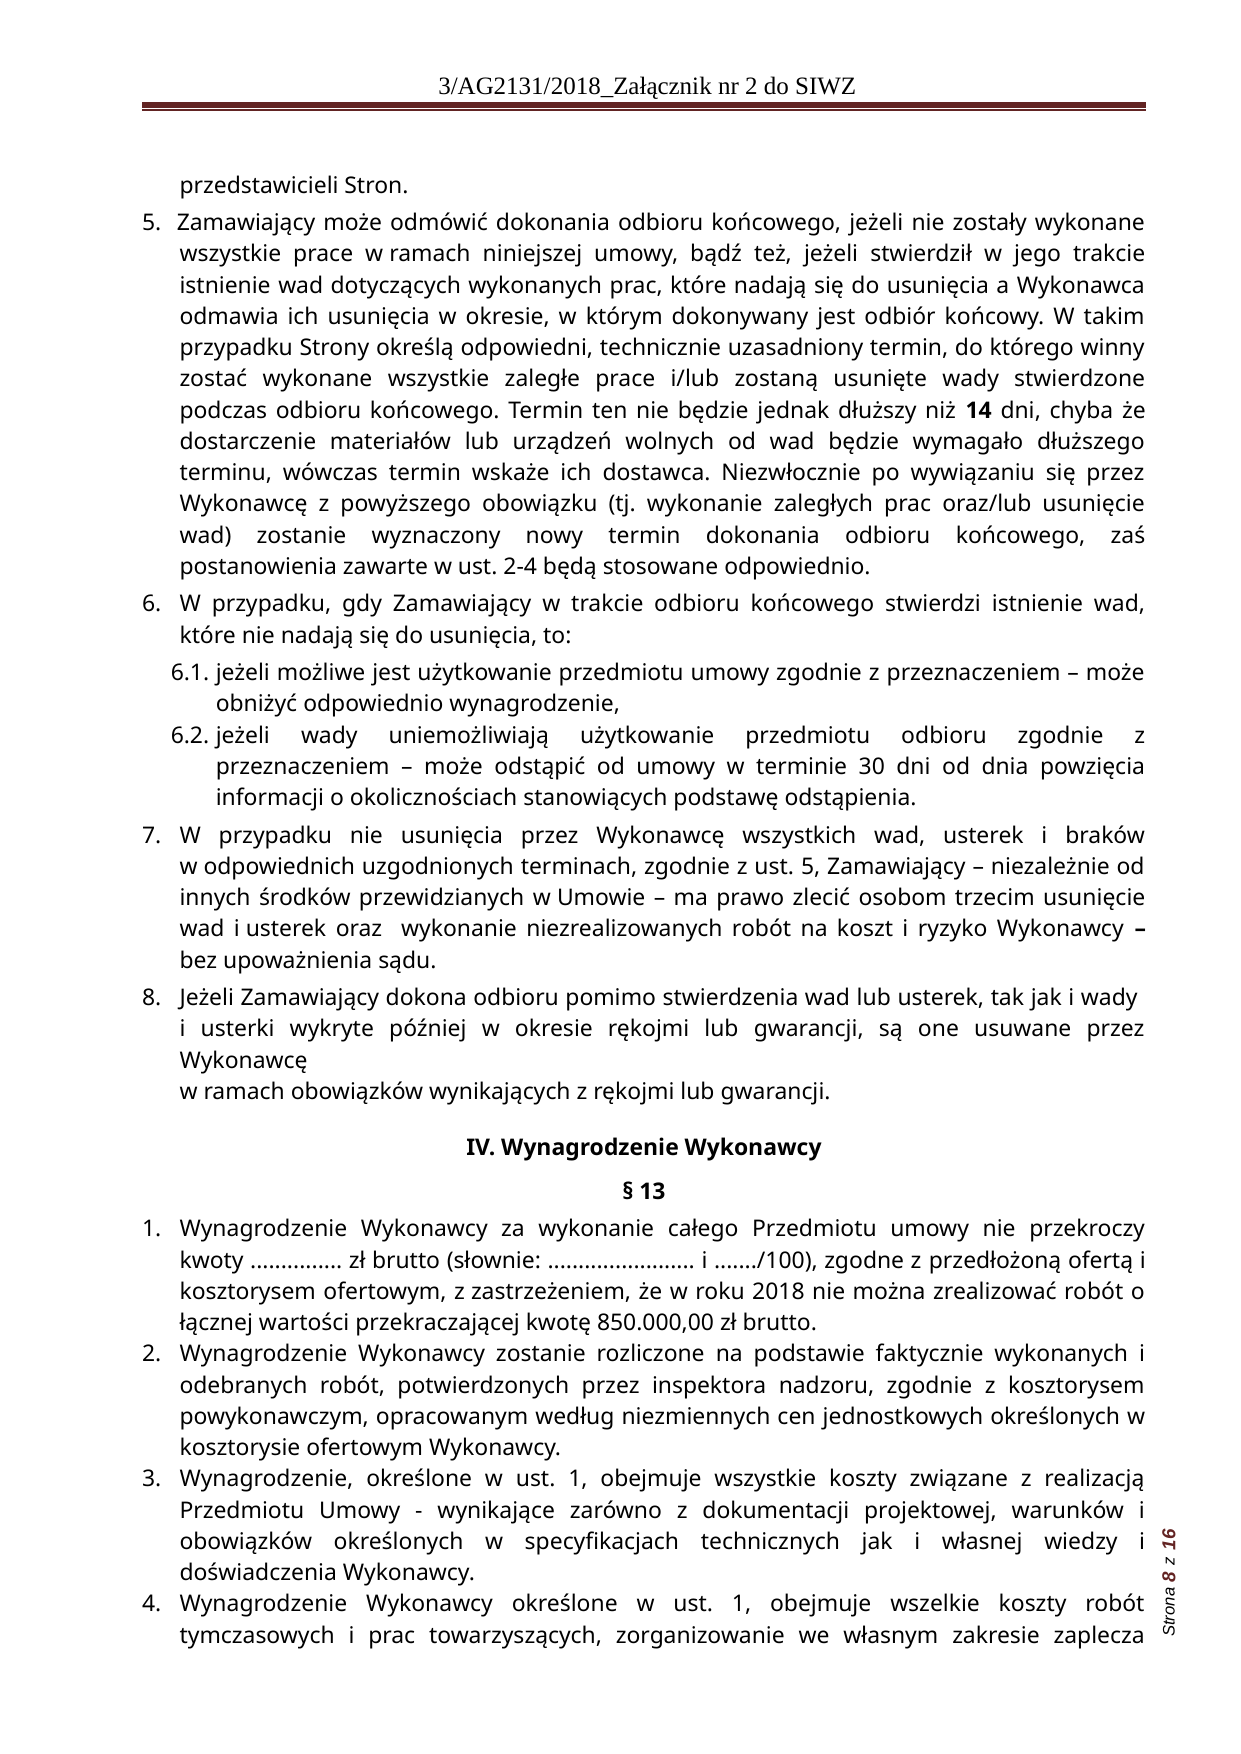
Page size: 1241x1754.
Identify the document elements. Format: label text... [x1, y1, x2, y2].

list Wynagrodzenie Wykonawcy zostanie rozliczone na podstawie faktycznie wykonanych i odebranych robót, potwierdzonych przez inspektora nadzoru, zgodnie z kosztorysem powykonawczym, opracowanym według niezmiennych cen jednostkowych określonych w kosztorysie ofertowym Wykonawcy. [142, 1337, 1146, 1462]
list Jeżeli Zamawiający dokona odbioru pomimo stwierdzenia wad lub usterek, tak jak i wady i usterki wykryte później w okresie rękojmi lub gwarancji, są one usuwane przez Wykonawcę w ramach obowiązków wynikających z rękojmi lub gwarancji. [142, 981, 1146, 1106]
list Zamawiający może odmówić dokonania odbioru końcowego, jeżeli nie zostały wykonane wszystkie prace w ramach niniejszej umowy, bądź też, jeżeli stwierdził w jego trakcie istnienie wad dotyczących wykonanych prac, które nadają się do usunięcia a Wykonawca odmawia ich usunięcia w okresie, w którym dokonywany jest odbiór końcowy. W takim przypadku Strony określą odpowiedni, technicznie uzasadniony termin, do którego winny zostać wykonane wszystkie zaległe prace i/lub zostaną usunięte wady stwierdzone podczas odbioru końcowego. Termin ten nie będzie jednak dłuższy niż 14 dni, chyba że dostarczenie materiałów lub urządzeń wolnych od wad będzie wymagało dłuższego terminu, wówczas termin wskaże ich dostawca. Niezwłocznie po wywiązaniu się przez Wykonawcę z powyższego obowiązku (tj. wykonanie zaległych prac oraz/lub usunięcie wad) zostanie wyznaczony nowy termin dokonania odbioru końcowego, zaś postanowienia zawarte w ust. 2-4 będą stosowane odpowiednio. [142, 206, 1146, 581]
list jeżeli wady uniemożliwiają użytkowanie przedmiotu odbioru zgodnie z przeznaczeniem – może odstąpić od umowy w terminie 30 dni od dnia powzięcia informacji o okolicznościach stanowiących podstawę odstąpienia. [171, 718, 1146, 812]
list jeżeli możliwe jest użytkowanie przedmiotu umowy zgodnie z przeznaczeniem – może obniżyć odpowiednio wynagrodzenie, [171, 656, 1146, 718]
text IV. Wynagrodzenie Wykonawcy [142, 1131, 1146, 1162]
text § 13 [142, 1175, 1146, 1206]
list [142, 1587, 1146, 1650]
list W przypadku nie usunięcia przez Wykonawcę wszystkich wad, usterek i braków w odpowiednich uzgodnionych terminach, zgodnie z ust. 5, Zamawiający – niezależnie od innych środków przewidzianych w Umowie – ma prawo zlecić osobom trzecim usunięcie wad i usterek oraz wykonanie niezrealizowanych robót na koszt i ryzyko Wykonawcy – bez upoważnienia sądu. [142, 818, 1146, 975]
list Wynagrodzenie, określone w ust. 1, obejmuje wszystkie koszty związane z realizacją Przedmiotu Umowy - wynikające zarówno z dokumentacji projektowej, warunków i obowiązków określonych w specyfikacjach technicznych jak i własnej wiedzy i doświadczenia Wykonawcy. [142, 1462, 1146, 1587]
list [142, 168, 1146, 200]
list W przypadku, gdy Zamawiający w trakcie odbioru końcowego stwierdzi istnienie wad, które nie nadają się do usunięcia, to: [142, 587, 1146, 650]
list Wynagrodzenie Wykonawcy za wykonanie całego Przedmiotu umowy nie przekroczy kwoty ............... zł brutto (słownie: ........................ i ......./100), zgodne z przedłożoną ofertą i kosztorysem ofertowym, z zastrzeżeniem, że w roku 2018 nie można zrealizować robót o łącznej wartości przekraczającej kwotę 850.000,00 zł brutto. [142, 1212, 1146, 1337]
